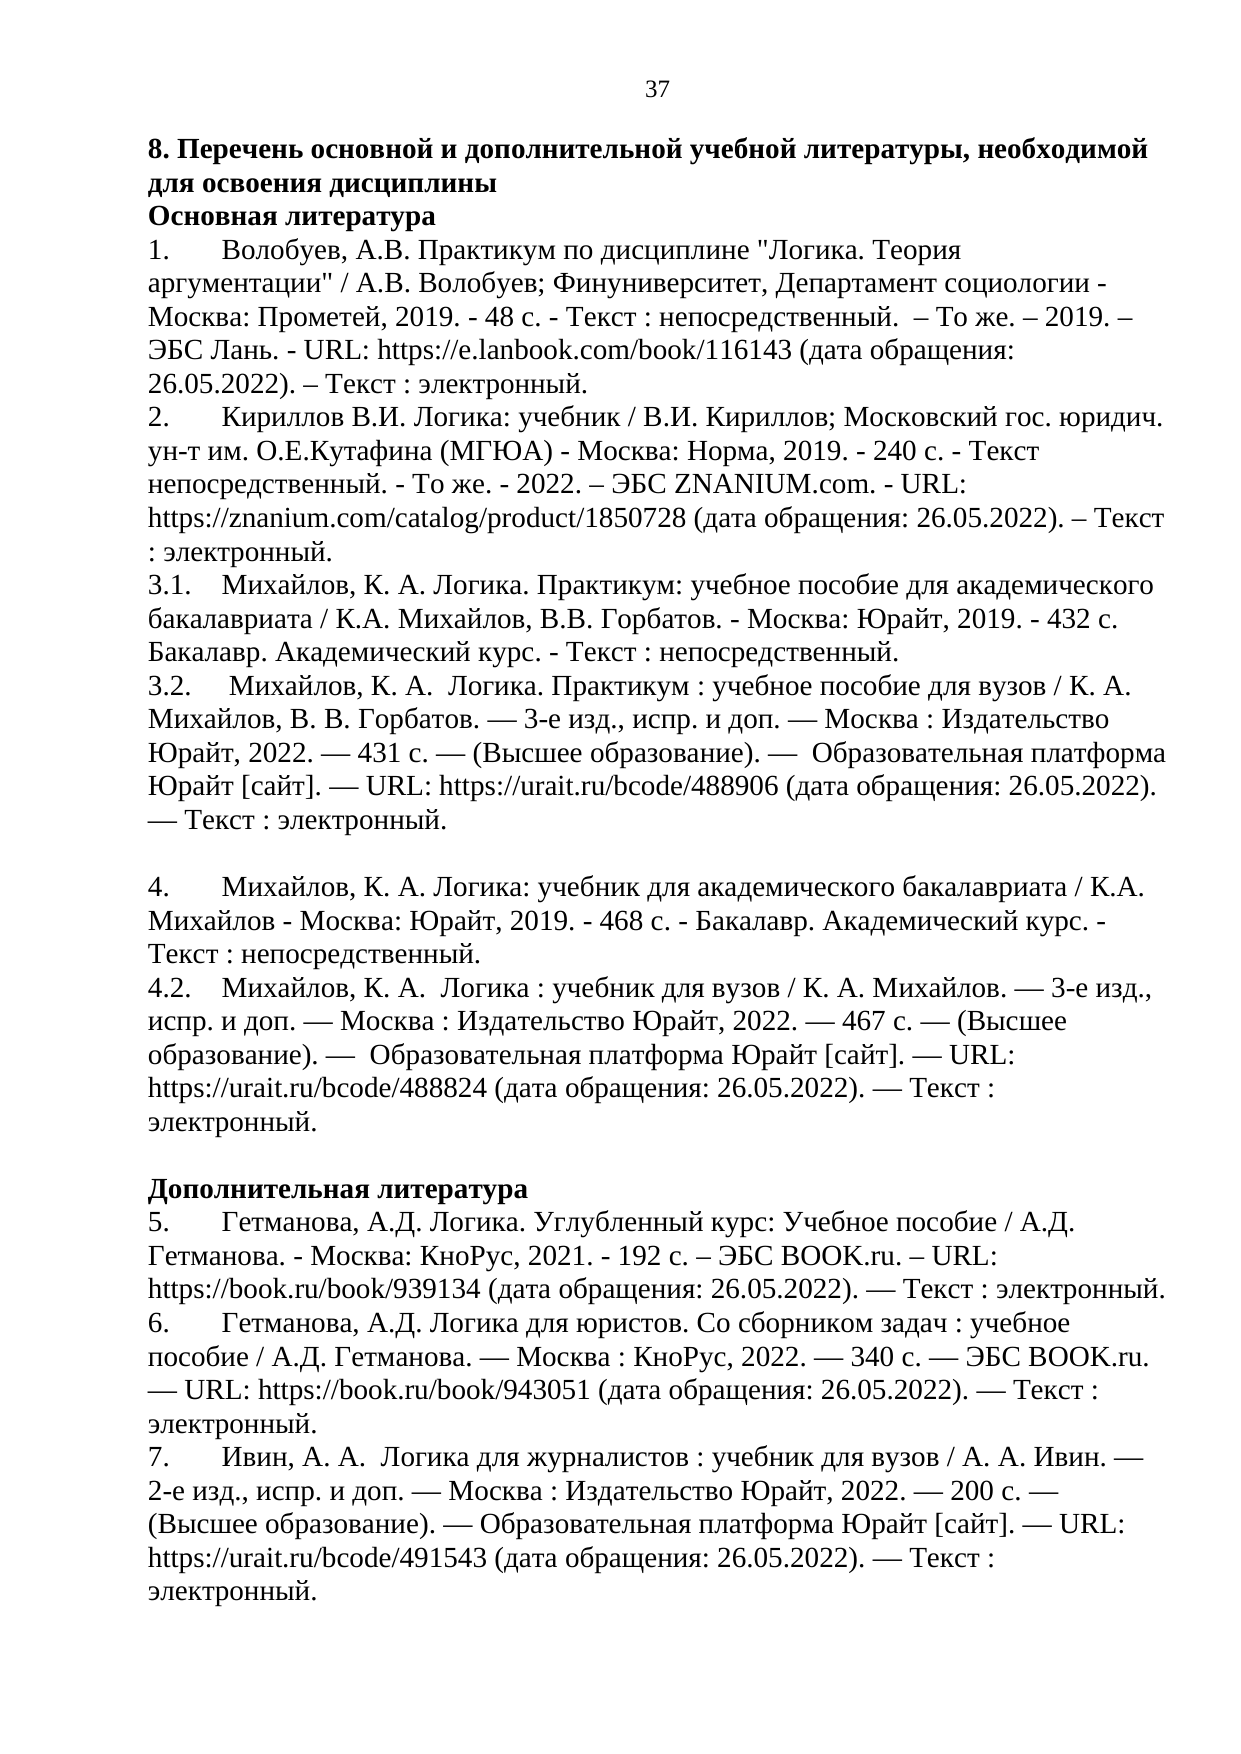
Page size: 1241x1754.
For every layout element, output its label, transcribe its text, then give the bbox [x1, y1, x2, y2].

text 2. Кириллов В.И. Логика: учебник / В.И. Кириллов; Московский гос. юридич. ун-т им. О.Е.Кутафина (МГЮА) - Москва: Норма, 2019. - 240 с. - Текст непосредственный. - То же. - 2022. – ЭБС ZNANIUM.com. - URL: https://znanium.com/catalog/product/1850728 (дата обращения: 26.05.2022). – Текст : электронный. [148, 399, 1167, 567]
text 6. Гетманова, А.Д. Логика для юристов. Со сборником задач : учебное пособие / А.Д. Гетманова. — Москва : КноРус, 2022. — 340 с. — ЭБС BOOK.ru. — URL: https://book.ru/book/943051 (дата обращения: 26.05.2022). — Текст : электронный. [148, 1305, 1167, 1439]
text 7. Ивин, А. А. Логика для журналистов : учебник для вузов / А. А. Ивин. — 2-е изд., испр. и доп. — Москва : Издательство Юрайт, 2022. — 200 с. — (Высшее образование). — Образовательная платформа Юрайт [сайт]. — URL: https://urait.ru/bcode/491543 (дата обращения: 26.05.2022). — Текст : электронный. [148, 1439, 1167, 1607]
text 3.2. Михайлов, К. А. Логика. Практикум : учебное пособие для вузов / К. А. Михайлов, В. В. Горбатов. — 3-е изд., испр. и доп. — Москва : Издательство Юрайт, 2022. — 431 с. — (Высшее образование). — Образовательная платформа Юрайт [сайт]. — URL: https://urait.ru/bcode/488906 (дата обращения: 26.05.2022). — Текст : электронный. [148, 668, 1167, 836]
text 4.2. Михайлов, К. А. Логика : учебник для вузов / К. А. Михайлов. — 3-е изд., испр. и доп. — Москва : Издательство Юрайт, 2022. — 467 с. — (Высшее образование). — Образовательная платформа Юрайт [сайт]. — URL: https://urait.ru/bcode/488824 (дата обращения: 26.05.2022). — Текст : электронный. [148, 970, 1167, 1137]
text 8. Перечень основной и дополнительной учебной литературы, необходимой для освоения дисциплины [148, 131, 1167, 198]
text 4. Михайлов, К. А. Логика: учебник для академического бакалавриата / К.А. Михайлов - Москва: Юрайт, 2019. - 468 с. - Бакалавр. Академический курс. - Текст : непосредственный. [148, 869, 1167, 970]
text 3.1. Михайлов, К. А. Логика. Практикум: учебное пособие для академического бакалавриата / К.А. Михайлов, В.В. Горбатов. - Москва: Юрайт, 2019. - 432 с. Бакалавр. Академический курс. - Текст : непосредственный. [148, 567, 1167, 668]
text Дополнительная литература [148, 1171, 1167, 1204]
text Основная литература [148, 198, 1167, 232]
text 5. Гетманова, А.Д. Логика. Углубленный курс: Учебное пособие / А.Д. Гетманова. - Москва: КноРус, 2021. - 192 с. – ЭБС BOOK.ru. – URL: https://book.ru/book/939134 (дата обращения: 26.05.2022). — Текст : электронный. [148, 1204, 1167, 1305]
text 1. Волобуев, А.В. Практикум по дисциплине "Логика. Теория аргументации" / А.В. Волобуев; Финуниверситет, Департамент социологии - Москва: Прометей, 2019. - 48 с. - Текст : непосредственный. – То же. – 2019. – ЭБС Лань. - URL: https://e.lanbook.com/book/116143 (дата обращения: 26.05.2022). – Текст : электронный. [148, 232, 1167, 399]
